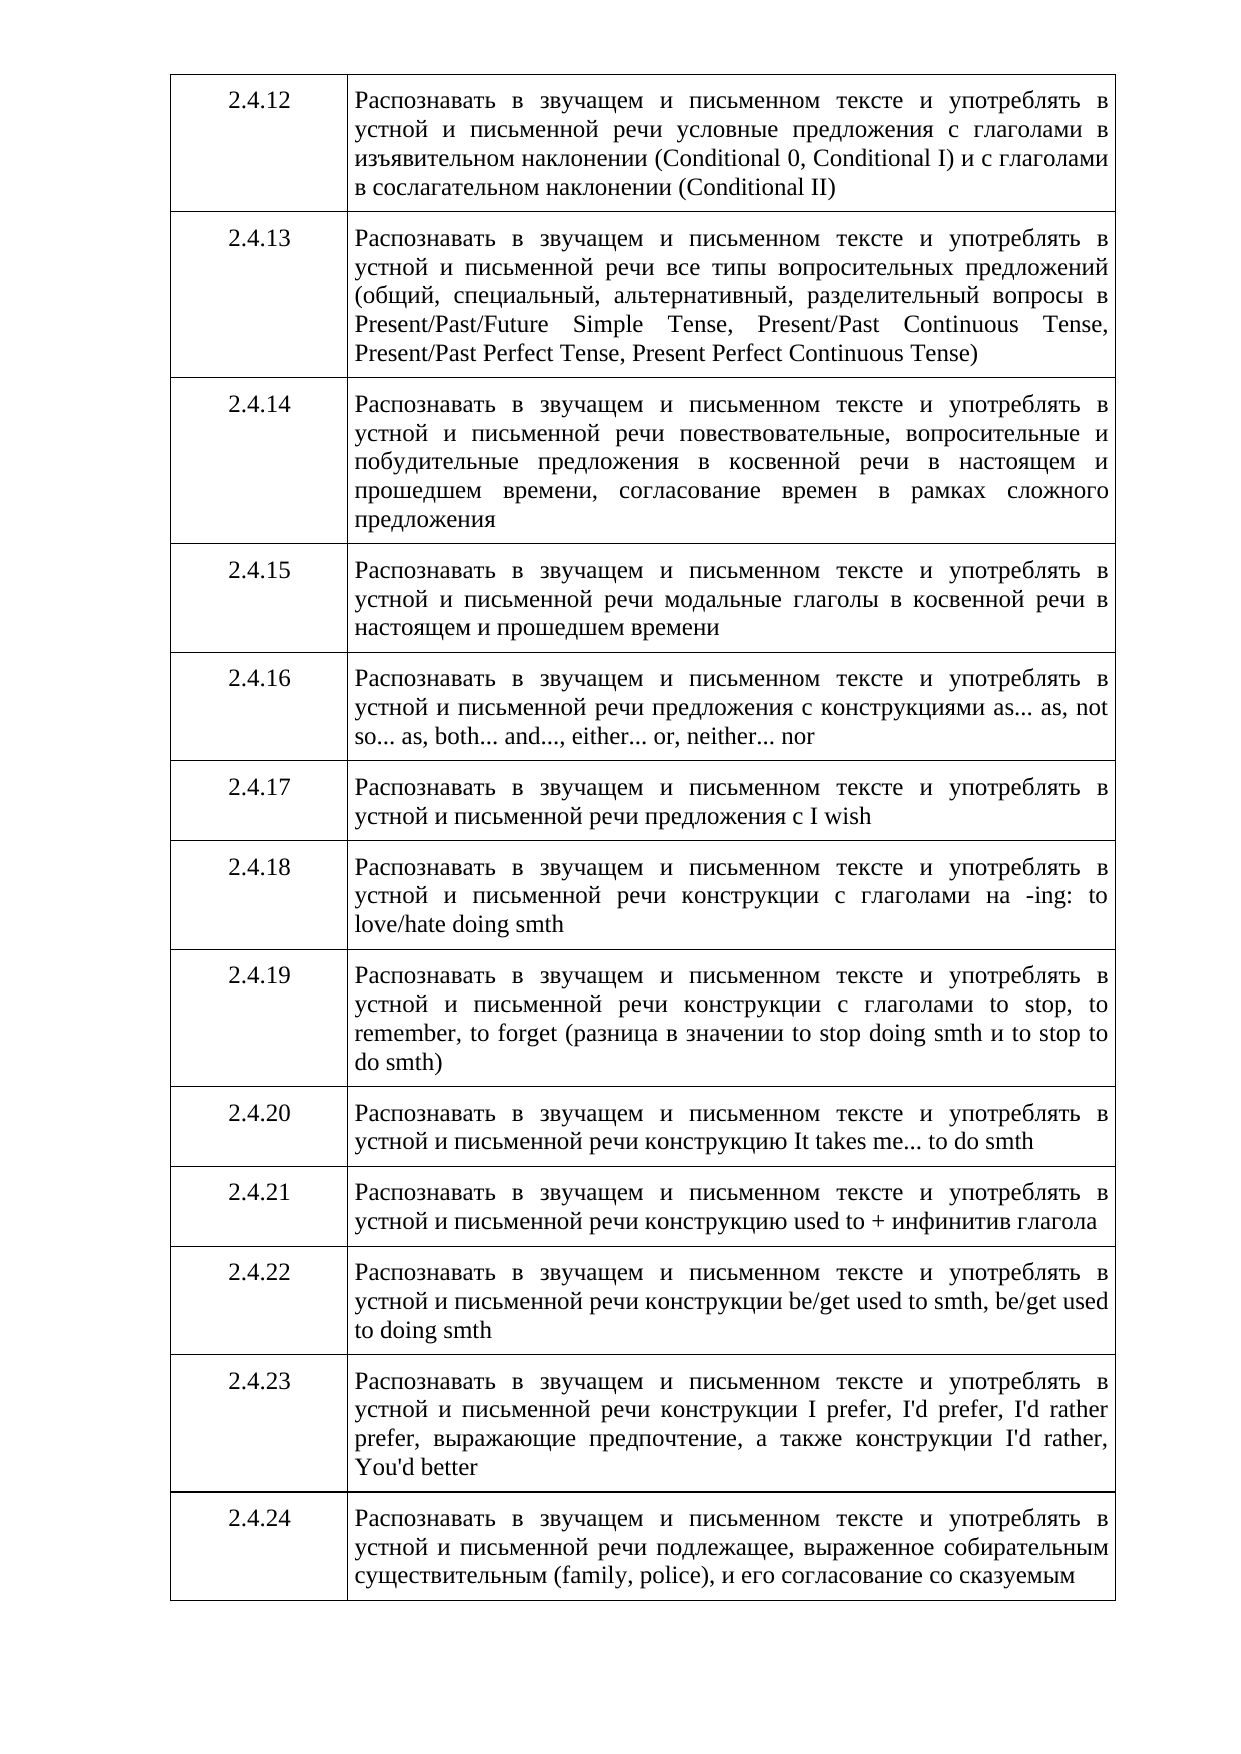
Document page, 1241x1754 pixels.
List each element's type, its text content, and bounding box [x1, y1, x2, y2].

table_cell Распознавать в звучащем и письменном тексте и употреблять в устной и письменной речи модальные глаголы в косвенной речи в настоящем и прошедшем времени [348, 544, 1115, 652]
table_cell 2.4.23 [171, 1355, 347, 1491]
table_cell Распознавать в звучащем и письменном тексте и употреблять в устной и письменной речи все типы вопросительных предложений (общий, специальный, альтернативный, разделительный вопросы в Present/Past/Future Simple Tense, Present/Past Continuous Tense, Present/Past Perfect Tense, Present Perfect Continuous Tense) [348, 212, 1115, 377]
table_cell Распознавать в звучащем и письменном тексте и употреблять в устной и письменной речи предложения с I wish [348, 761, 1115, 840]
table_cell Распознавать в звучащем и письменном тексте и употреблять в устной и письменной речи конструкцию It takes me... to do smth [348, 1087, 1115, 1166]
table_cell 2.4.17 [171, 761, 347, 840]
table_cell Распознавать в звучащем и письменном тексте и употреблять в устной и письменной речи условные предложения с глаголами в изъявительном наклонении (Conditional 0, Conditional I) и с глаголами в сослагательном наклонении (Conditional II) [348, 75, 1115, 211]
table_cell Распознавать в звучащем и письменном тексте и употреблять в устной и письменной речи конструкции I prefer, I'd prefer, I'd rather prefer, выражающие предпочтение, а также конструкции I'd rather, You'd better [348, 1355, 1115, 1491]
table_cell Распознавать в звучащем и письменном тексте и употреблять в устной и письменной речи конструкции с глаголами на -ing: to love/hate doing smth [348, 841, 1115, 949]
table_cell 2.4.12 [171, 75, 347, 211]
table_cell 2.4.18 [171, 841, 347, 949]
table_cell 2.4.19 [171, 950, 347, 1086]
table_cell Распознавать в звучащем и письменном тексте и употреблять в устной и письменной речи подлежащее, выраженное собирательным существительным (family, police), и его согласование со сказуемым [348, 1493, 1115, 1600]
table_cell 2.4.15 [171, 544, 347, 652]
table_cell Распознавать в звучащем и письменном тексте и употреблять в устной и письменной речи повествовательные, вопросительные и побудительные предложения в косвенной речи в настоящем и прошедшем времени, согласование времен в рамках сложного предложения [348, 378, 1115, 543]
table_cell Распознавать в звучащем и письменном тексте и употреблять в устной и письменной речи предложения с конструкциями as... as, not so... as, both... and..., either... or, neither... nor [348, 653, 1115, 760]
table_cell 2.4.21 [171, 1167, 347, 1246]
table_cell Распознавать в звучащем и письменном тексте и употреблять в устной и письменной речи конструкцию used to + инфинитив глагола [348, 1167, 1115, 1246]
table_cell Распознавать в звучащем и письменном тексте и употреблять в устной и письменной речи конструкции be/get used to smth, be/get used to doing smth [348, 1247, 1115, 1354]
table_cell Распознавать в звучащем и письменном тексте и употреблять в устной и письменной речи конструкции с глаголами to stop, to remember, to forget (разница в значении to stop doing smth и to stop to do smth) [348, 950, 1115, 1086]
table_cell 2.4.20 [171, 1087, 347, 1166]
table_cell 2.4.16 [171, 653, 347, 760]
table_cell 2.4.13 [171, 212, 347, 377]
table_cell 2.4.22 [171, 1247, 347, 1354]
table_cell 2.4.24 [171, 1493, 347, 1600]
table_cell 2.4.14 [171, 378, 347, 543]
